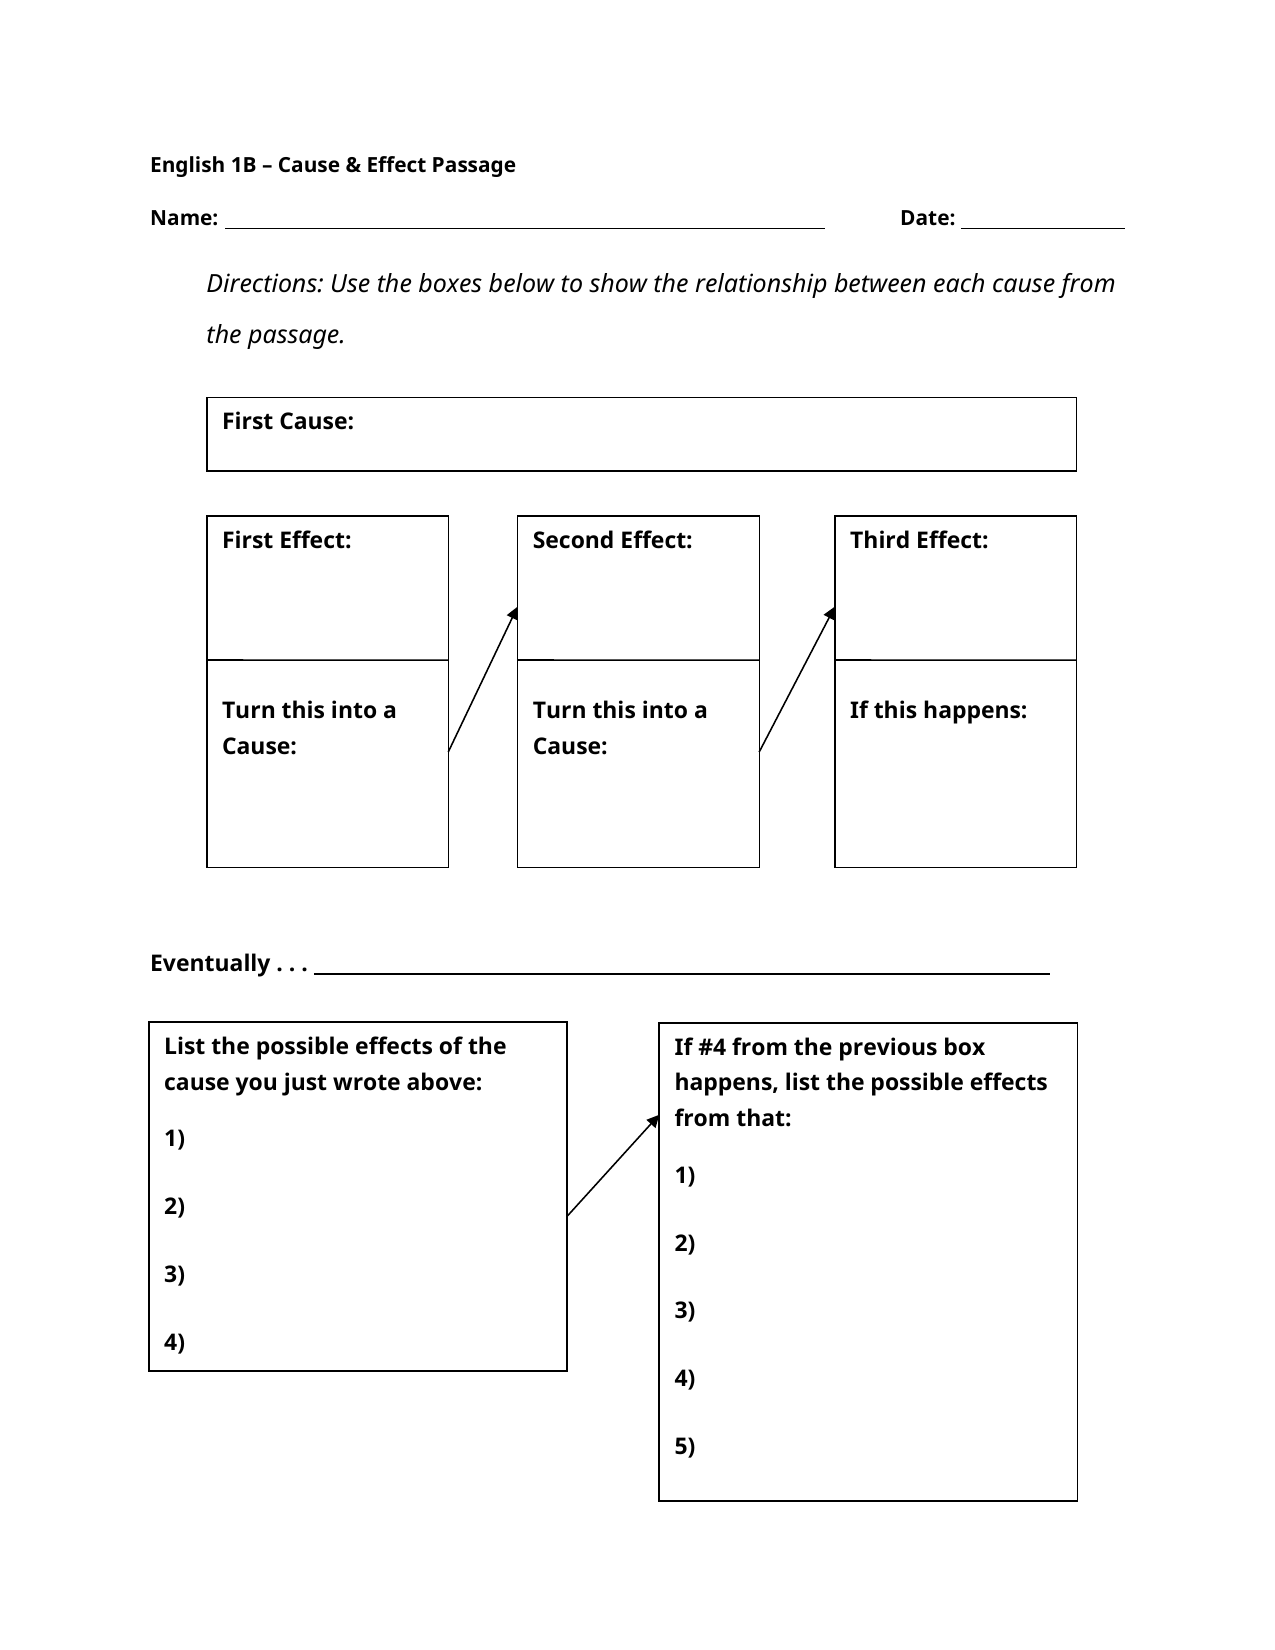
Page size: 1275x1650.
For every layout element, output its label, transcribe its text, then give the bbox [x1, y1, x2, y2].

text Name: Date: [150, 203, 1125, 232]
text Directions: Use the boxes below to show the relationship between each cause from the passage. [206, 265, 1134, 350]
text English 1B – Cause & Effect Passage [150, 150, 1125, 178]
text Eventually . . . [150, 947, 1125, 978]
